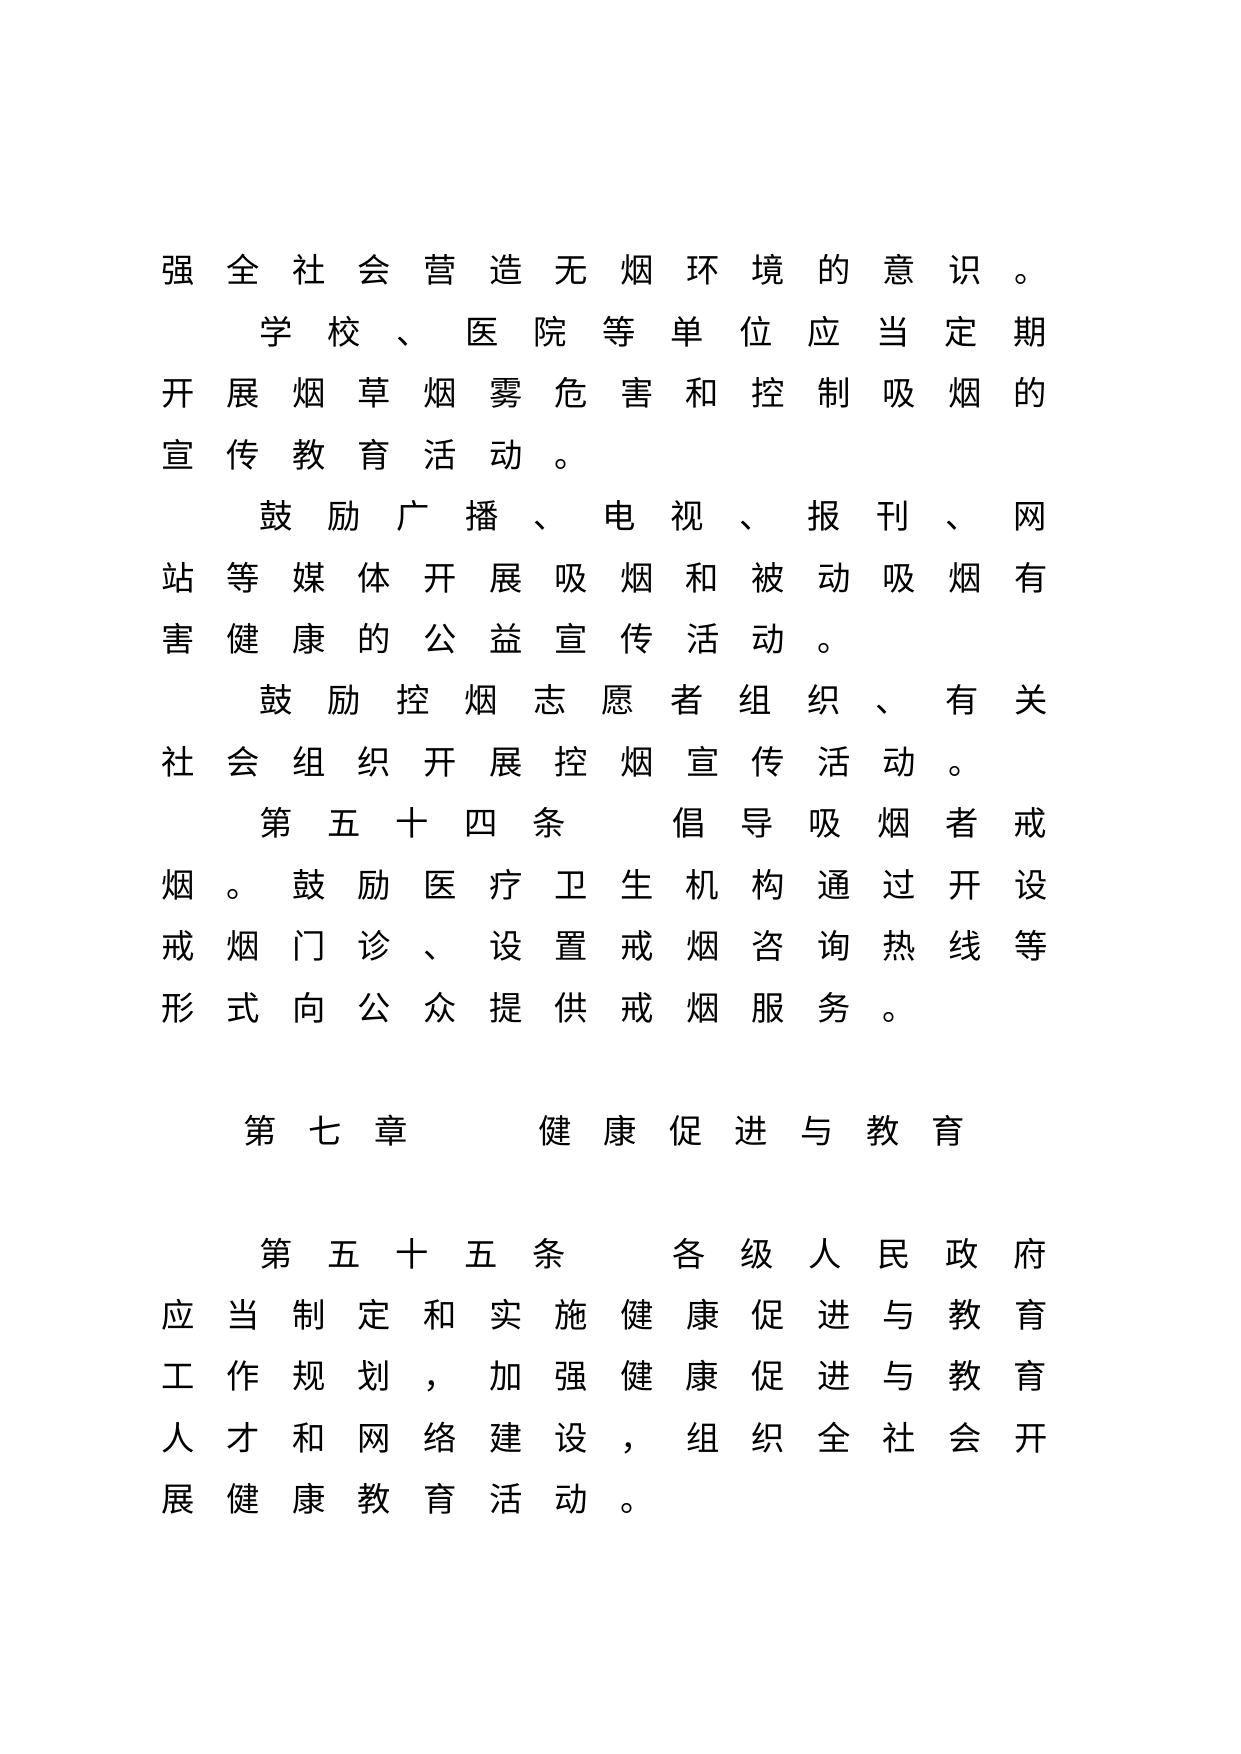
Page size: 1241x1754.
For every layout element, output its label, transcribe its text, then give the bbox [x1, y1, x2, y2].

text 学校、医院等单位应当定期开展烟草烟雾危害和控制吸烟的宣传教育活动。 [161, 299, 1079, 483]
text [161, 237, 1079, 299]
text 鼓励广播、电视、报刊、网站等媒体开展吸烟和被动吸烟有害健康的公益宣传活动。 [161, 483, 1079, 668]
text 鼓励控烟志愿者组织、有关社会组织开展控烟宣传活动。 [161, 668, 1079, 791]
text 第五十五条 各级人民政府应当制定和实施健康促进与教育工作规划，加强健康促进与教育人才和网络建设，组织全社会开展健康教育活动。 [161, 1221, 1079, 1528]
text 第七章 健康促进与教育 [161, 1098, 1079, 1159]
text 第五十四条 倡导吸烟者戒烟。鼓励医疗卫生机构通过开设戒烟门诊、设置戒烟咨询热线等形式向公众提供戒烟服务。 [161, 791, 1079, 1036]
